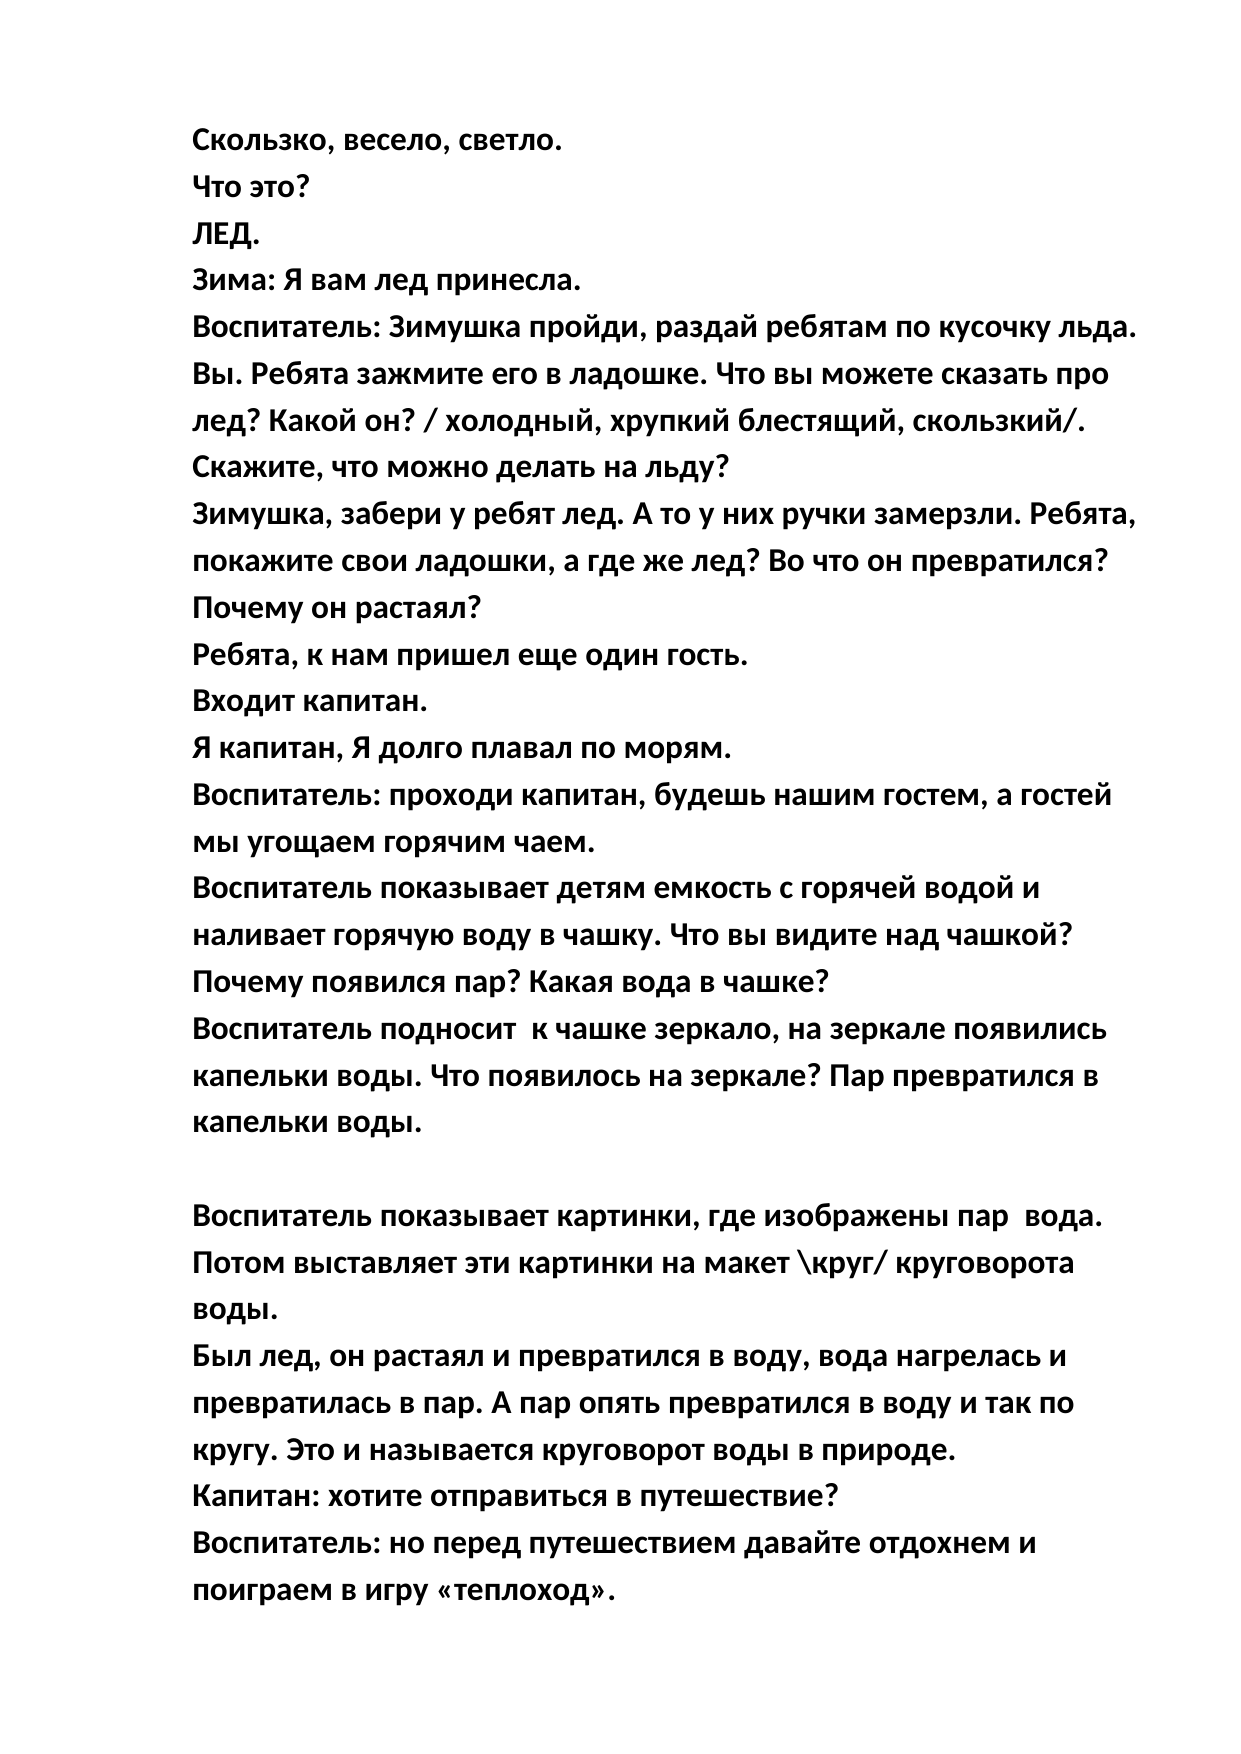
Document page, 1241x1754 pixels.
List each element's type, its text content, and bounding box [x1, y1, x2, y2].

list Капитан: хотите отправиться в путешествие? [192, 1474, 1152, 1515]
list Зимушка, забери у ребят лед. А то у них ручки замерзли. Ребята, покажите свои ладошки, а где же лед? Во что он превратился? Почему он растаял? [192, 492, 1152, 627]
list Зима: Я вам лед принесла. [192, 258, 1152, 299]
list ЛЕД. [192, 212, 1152, 252]
list Воспитатель показывает детям емкость с горячей водой и наливает горячую воду в чашку. Что вы видите над чашкой? Почему появился пар? Какая вода в чашке? [192, 866, 1152, 1001]
list Что это? [192, 165, 1152, 206]
list Воспитатель: но перед путешествием давайте отдохнем и поиграем в игру «теплоход». [192, 1521, 1152, 1609]
list Воспитатель подносит к чашке зеркало, на зеркале появились капельки воды. Что появилось на зеркале? Пар превратился в капельки воды. [192, 1007, 1152, 1141]
list Ребята, к нам пришел еще один гость. [192, 633, 1152, 673]
list Скользко, весело, светло. [192, 118, 1152, 159]
list Воспитатель: проходи капитан, будешь нашим гостем, а гостей мы угощаем горячим чаем. [192, 773, 1152, 860]
list Воспитатель показывает картинки, где изображены пар вода. Потом выставляет эти картинки на макет \круг/ круговорота воды. [192, 1194, 1152, 1328]
list Воспитатель: Зимушка пройди, раздай ребятам по кусочку льда. Вы. Ребята зажмите его в ладошке. Что вы можете сказать про лед? Какой он? / холодный, хрупкий блестящий, скользкий/. [192, 305, 1152, 439]
list Я капитан, Я долго плавал по морям. [192, 726, 1152, 767]
list Был лед, он растаял и превратился в воду, вода нагрелась и превратилась в пар. А пар опять превратился в воду и так по кругу. Это и называется круговорот воды в природе. [192, 1334, 1152, 1468]
list Входит капитан. [192, 679, 1152, 720]
list Скажите, что можно делать на льду? [192, 446, 1152, 486]
